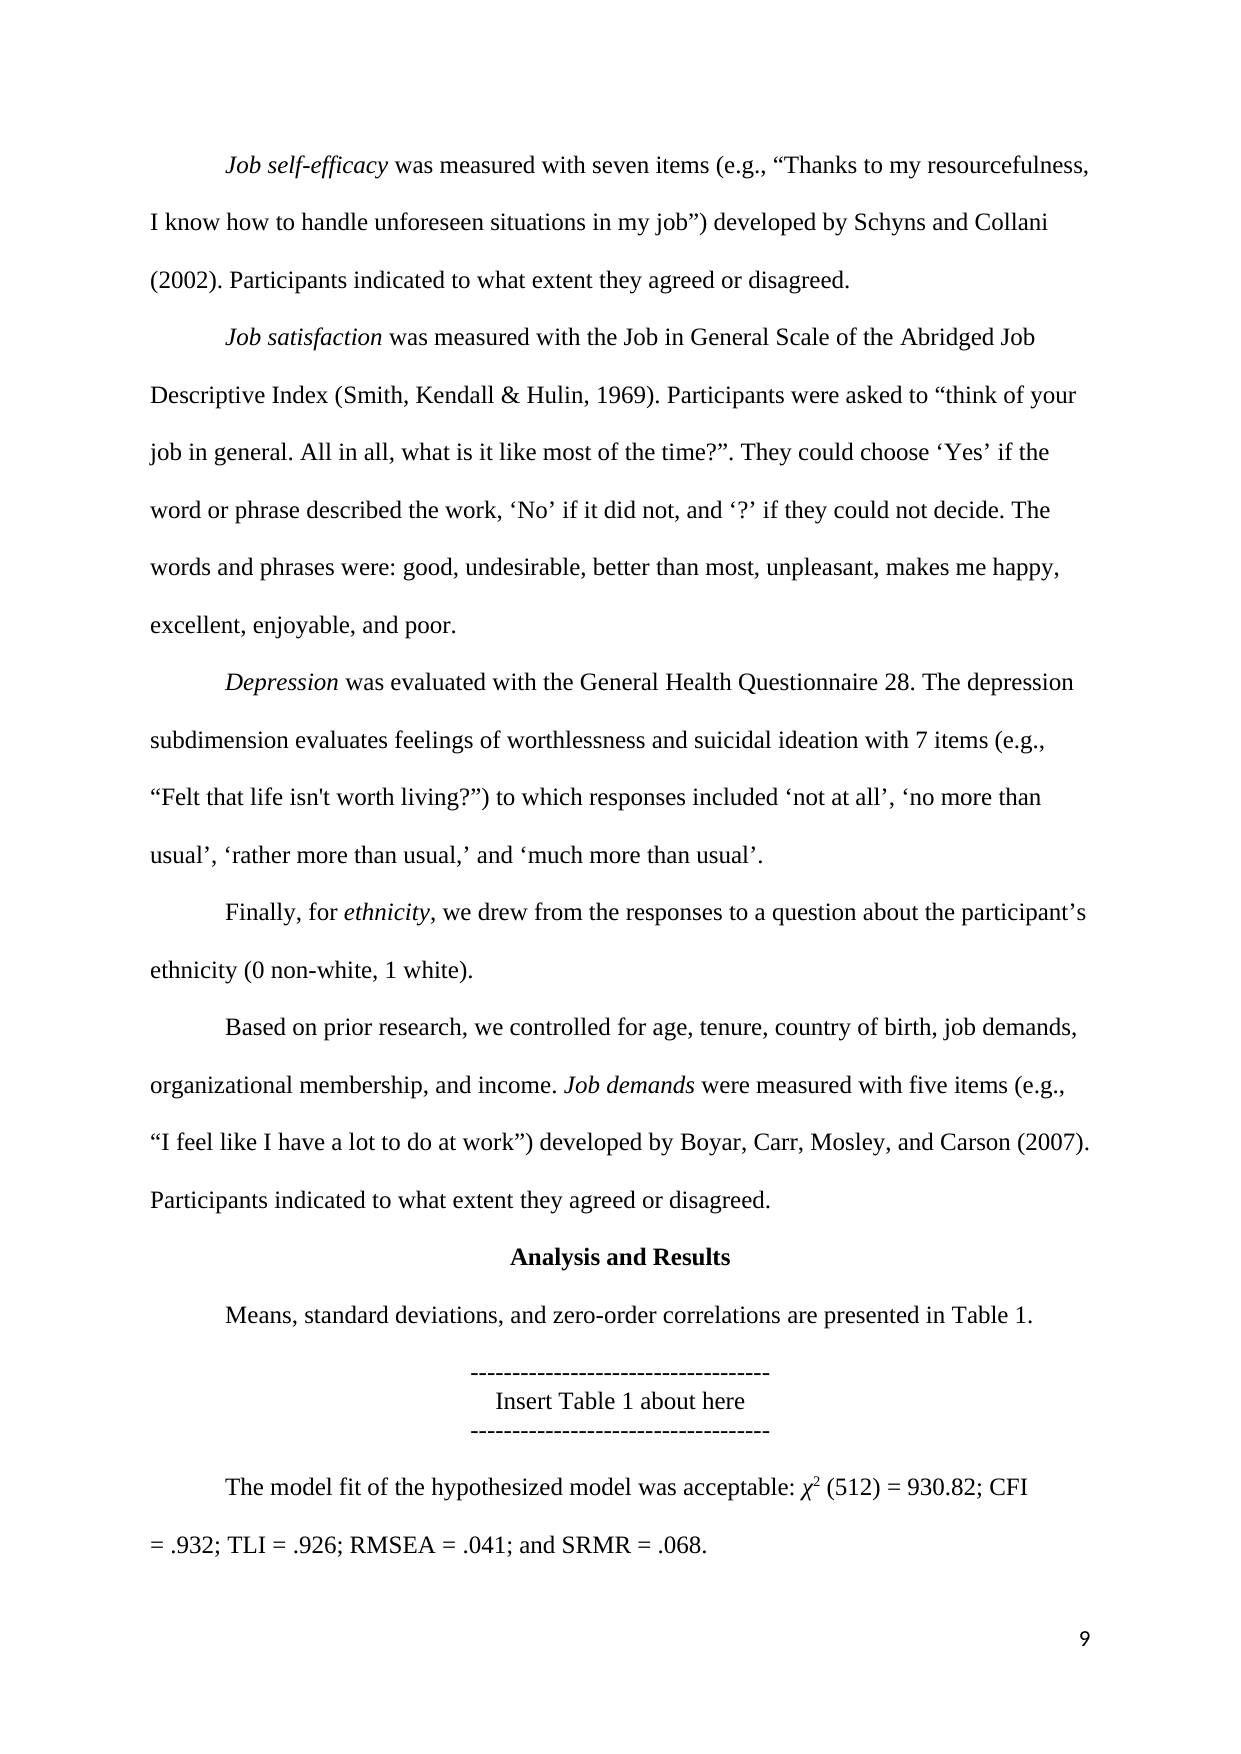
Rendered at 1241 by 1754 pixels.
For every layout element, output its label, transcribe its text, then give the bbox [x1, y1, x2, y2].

text ------------------------------------ [150, 1357, 1090, 1386]
text Finally, for ethnicity, we drew from the responses to a question about the participant’s ethnicity (0 non-white, 1 white). [150, 897, 1090, 984]
text Job satisfaction was measured with the Job in General Scale of the Abridged Job Descriptive Index (Smith, Kendall & Hulin, 1969). Participants were asked to “think of your job in general. All in all, what is it like most of the time?”. They could choose ‘Yes’ if the word or phrase described the work, ‘No’ if it did not, and ‘?’ if they could not decide. The words and phrases were: good, undesirable, better than most, unpleasant, makes me happy, excellent, enjoyable, and poor. [150, 322, 1090, 639]
text The model fit of the hypothesized model was acceptable: χ2 (512) = 930.82; CFI = .932; TLI = .926; RMSEA = .041; and SRMR = .068. [150, 1472, 1090, 1559]
text Insert Table 1 about here [150, 1386, 1090, 1415]
text Means, standard deviations, and zero-order correlations are presented in Table 1. [150, 1300, 1090, 1329]
text Analysis and Results [150, 1242, 1090, 1271]
text Based on prior research, we controlled for age, tenure, country of birth, job demands, organizational membership, and income. Job demands were measured with five items (e.g., “I feel like I have a lot to do at work”) developed by Boyar, Carr, Mosley, and Carson (2007). Participants indicated to what extent they agreed or disagreed. [150, 1012, 1090, 1214]
text Depression was evaluated with the General Health Questionnaire 28. The depression subdimension evaluates feelings of worthlessness and suicidal ideation with 7 items (e.g., “Felt that life isn't worth living?”) to which responses included ‘not at all’, ‘no more than usual’, ‘rather more than usual,’ and ‘much more than usual’. [150, 667, 1090, 869]
text Job self-efficacy was measured with seven items (e.g., “Thanks to my resourcefulness, I know how to handle unforeseen situations in my job”) developed by Schyns and Collani (2002). Participants indicated to what extent they agreed or disagreed. [150, 150, 1090, 294]
text ------------------------------------ [150, 1415, 1090, 1444]
